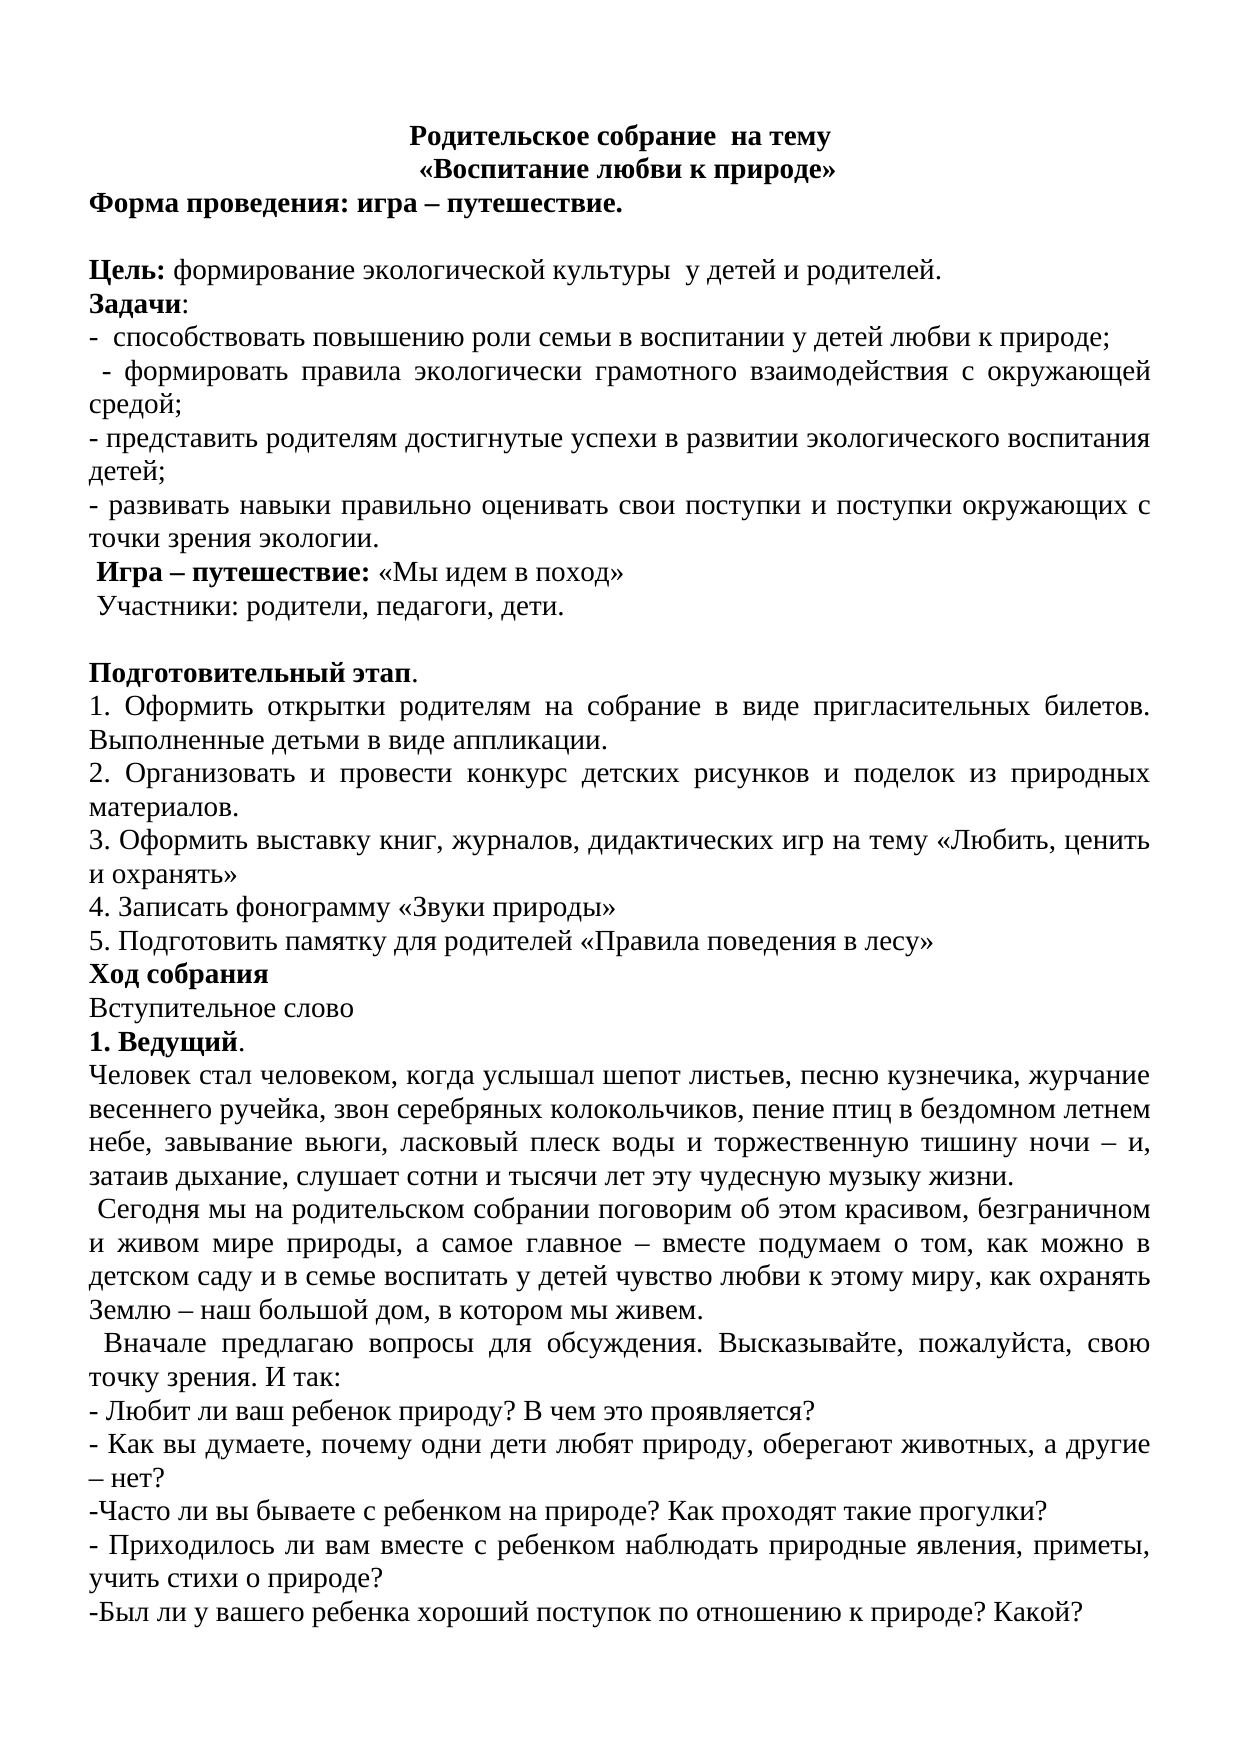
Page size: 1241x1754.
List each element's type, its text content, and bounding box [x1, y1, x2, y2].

text - развивать навыки правильно оценивать свои поступки и поступки окружающих с точки зрения экологии. [89, 487, 1152, 554]
text Сегодня мы на родительском собрании поговорим об этом красивом, безграничном и живом мире природы, а самое главное – вместе подумаем о том, как можно в детском саду и в семье воспитать у детей чувство любви к этому миру, как охранять Землю – наш большой дом, в котором мы живем. [89, 1191, 1152, 1326]
text «Воспитание любви к природе» [89, 152, 1152, 185]
text - Любит ли ваш ребенок природу? В чем это проявляется? [89, 1393, 1152, 1426]
text - представить родителям достигнутые успехи в развитии экологического воспитания детей; [89, 420, 1152, 487]
text - Как вы думаете, почему одни дети любят природу, оберегают животных, а другие – нет? [89, 1426, 1152, 1493]
text 5. Подготовить памятку для родителей «Правила поведения в лесу» [89, 923, 1152, 957]
text -Был ли у вашего ребенка хороший поступок по отношению к природе? Какой? [89, 1594, 1152, 1627]
text Цель: формирование экологической культуры у детей и родителей. [89, 252, 1152, 286]
text Подготовительный этап. [89, 655, 1152, 688]
text -Часто ли вы бываете с ребенком на природе? Как проходят такие прогулки? [89, 1493, 1152, 1527]
text Игра – путешествие: «Мы идем в поход» [89, 554, 1152, 588]
text - способствовать повышению роли семьи в воспитании у детей любви к природе; [89, 319, 1152, 353]
text Вступительное слово [89, 990, 1152, 1024]
text - формировать правила экологически грамотного взаимодействия с окружающей средой; [89, 353, 1152, 420]
text Вначале предлагаю вопросы для обсуждения. Высказывайте, пожалуйста, свою точку зрения. И так: [89, 1326, 1152, 1393]
text 4. Записать фонограмму «Звуки природы» [89, 889, 1152, 923]
text Родительское собрание на тему [89, 118, 1152, 152]
text 1. Ведущий. [89, 1024, 1152, 1057]
text Участники: родители, педагоги, дети. [89, 588, 1152, 621]
text Форма проведения: игра – путешествие. [89, 185, 1152, 219]
text Ход собрания [89, 957, 1152, 990]
text Человек стал человеком, когда услышал шепот листьев, песню кузнечика, журчание весеннего ручейка, звон серебряных колокольчиков, пение птиц в бездомном летнем небе, завывание вьюги, ласковый плеск воды и торжественную тишину ночи – и, затаив дыхание, слушает сотни и тысячи лет эту чудесную музыку жизни. [89, 1057, 1152, 1191]
text 1. Оформить открытки родителям на собрание в виде пригласительных билетов. Выполненные детьми в виде аппликации. [89, 688, 1152, 755]
text Задачи: [89, 286, 1152, 319]
text 3. Оформить выставку книг, журналов, дидактических игр на тему «Любить, ценить и охранять» [89, 822, 1152, 889]
text 2. Организовать и провести конкурс детских рисунков и поделок из природных материалов. [89, 755, 1152, 822]
text - Приходилось ли вам вместе с ребенком наблюдать природные явления, приметы, учить стихи о природе? [89, 1527, 1152, 1594]
